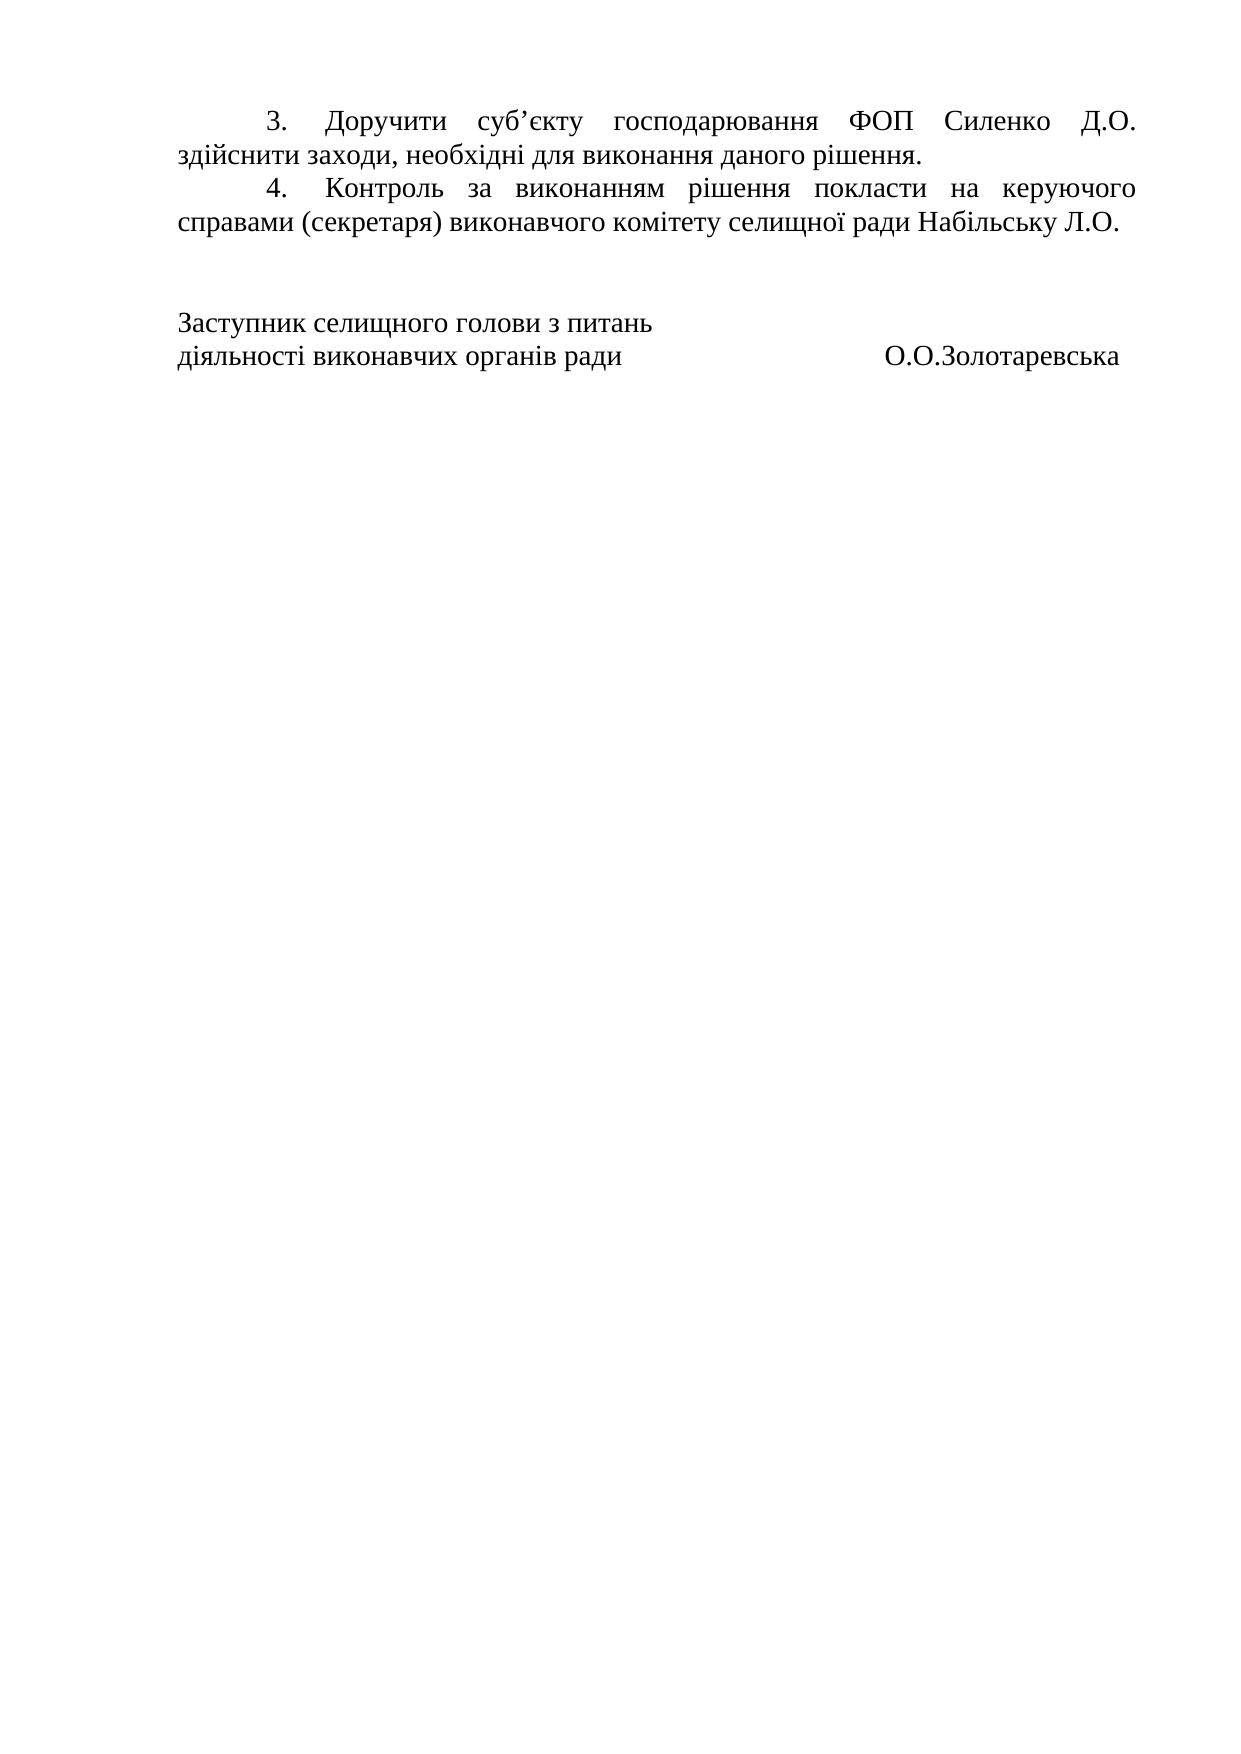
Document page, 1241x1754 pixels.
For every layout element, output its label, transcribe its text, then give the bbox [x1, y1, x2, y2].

list Доручити суб’єкту господарювання ФОП Силенко Д.О. здійснити заходи, необхідні для виконання даного рішення. [177, 103, 1137, 171]
text діяльності виконавчих органів ради О.О.Золотаревська [177, 338, 1128, 372]
list Контроль за виконанням рішення покласти на керуючого справами (секретаря) виконавчого комітету селищної ради Набільську Л.О. [177, 171, 1137, 238]
text Заступник селищного голови з питань [177, 305, 1137, 338]
